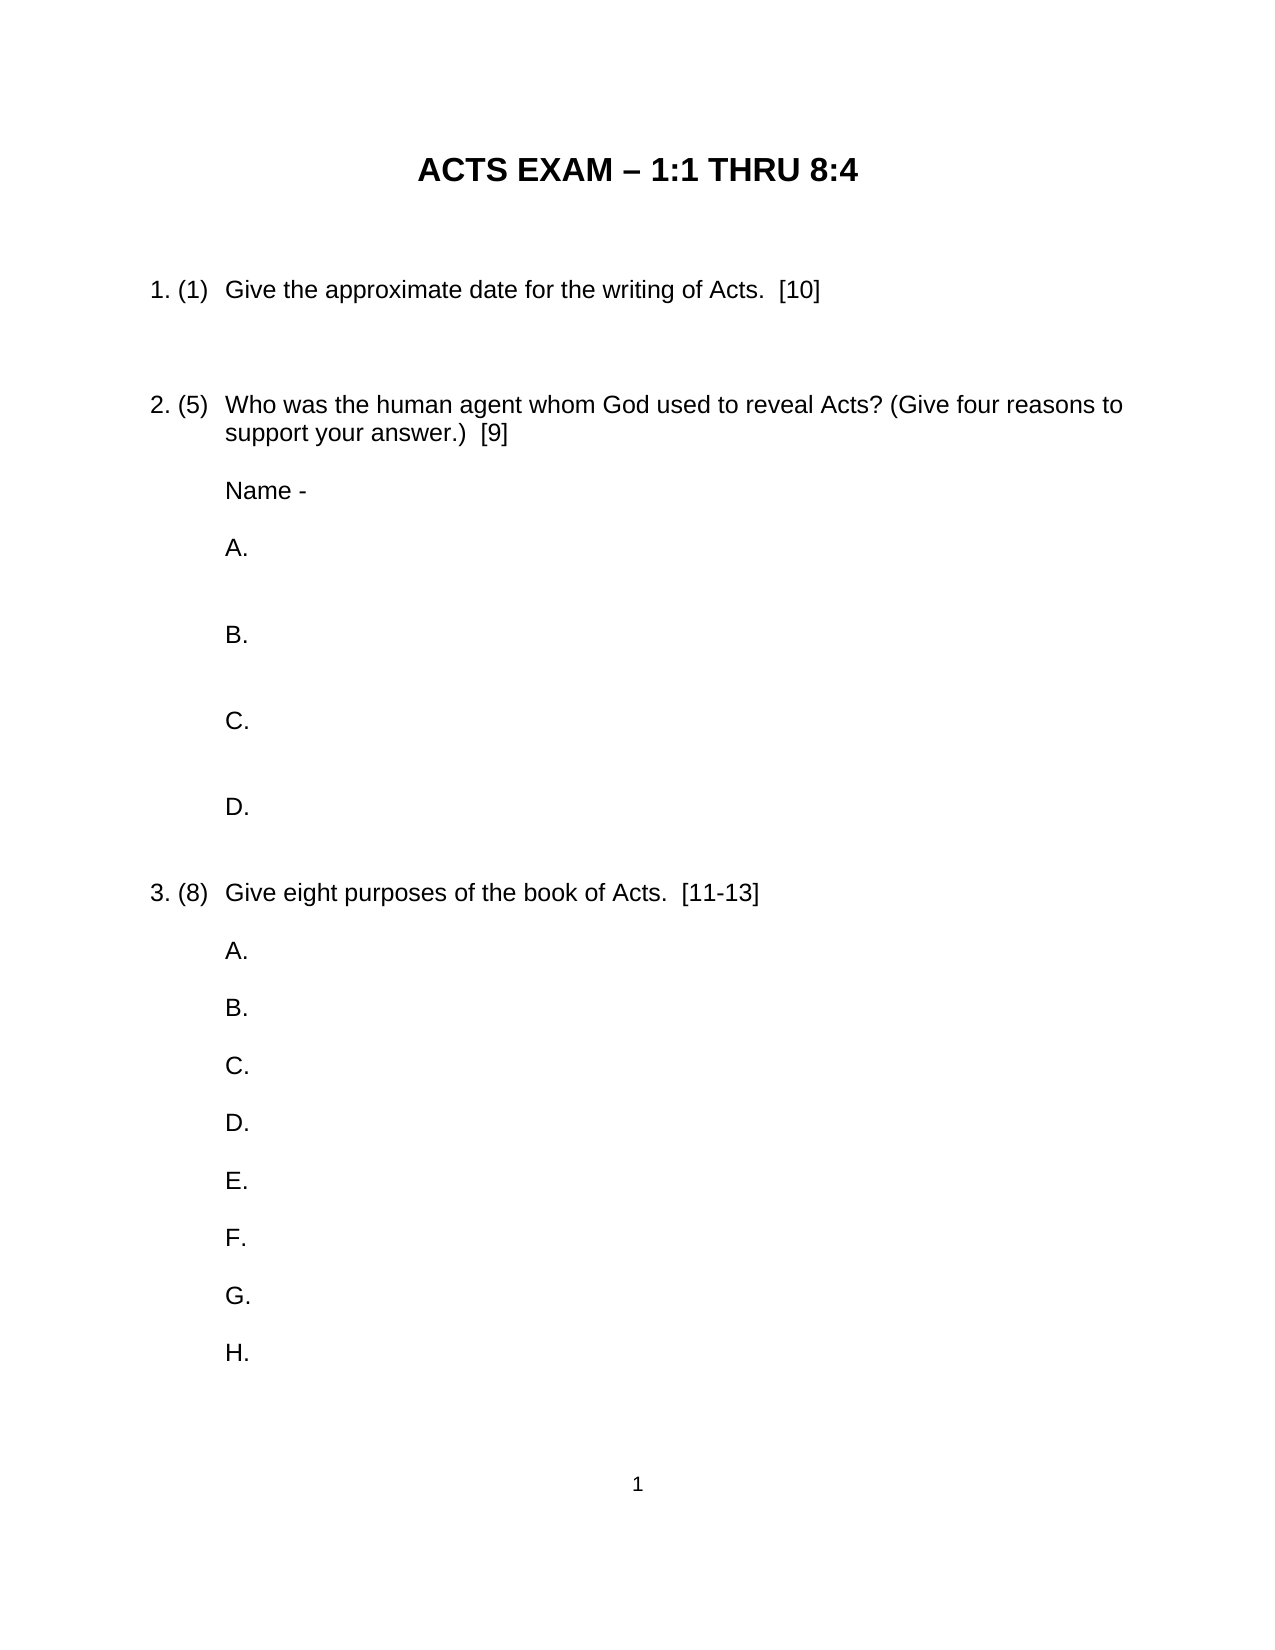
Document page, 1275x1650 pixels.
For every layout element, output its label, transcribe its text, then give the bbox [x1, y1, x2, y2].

text F. [225, 1223, 1125, 1252]
text 2. (5) Who was the human agent whom God used to reveal Acts? (Give four reasons to support your answer.) [9] [150, 390, 1125, 447]
text B. [225, 993, 1125, 1022]
text Name - [225, 476, 1125, 505]
text D. [225, 792, 1125, 821]
text D. [225, 1108, 1125, 1137]
text ACTS EXAM – 1:1 THRU 8:4 [150, 150, 1125, 188]
text H. [225, 1338, 1125, 1367]
text C. [225, 706, 1125, 735]
text G. [225, 1281, 1125, 1310]
text C. [225, 1051, 1125, 1080]
text 1. (1) Give the approximate date for the writing of Acts. [10] [150, 275, 1125, 303]
text 3. (8) Give eight purposes of the book of Acts. [11-13] [150, 878, 1125, 907]
text A. [225, 533, 1125, 562]
text B. [225, 620, 1125, 648]
text E. [225, 1166, 1125, 1195]
text A. [225, 936, 1125, 965]
